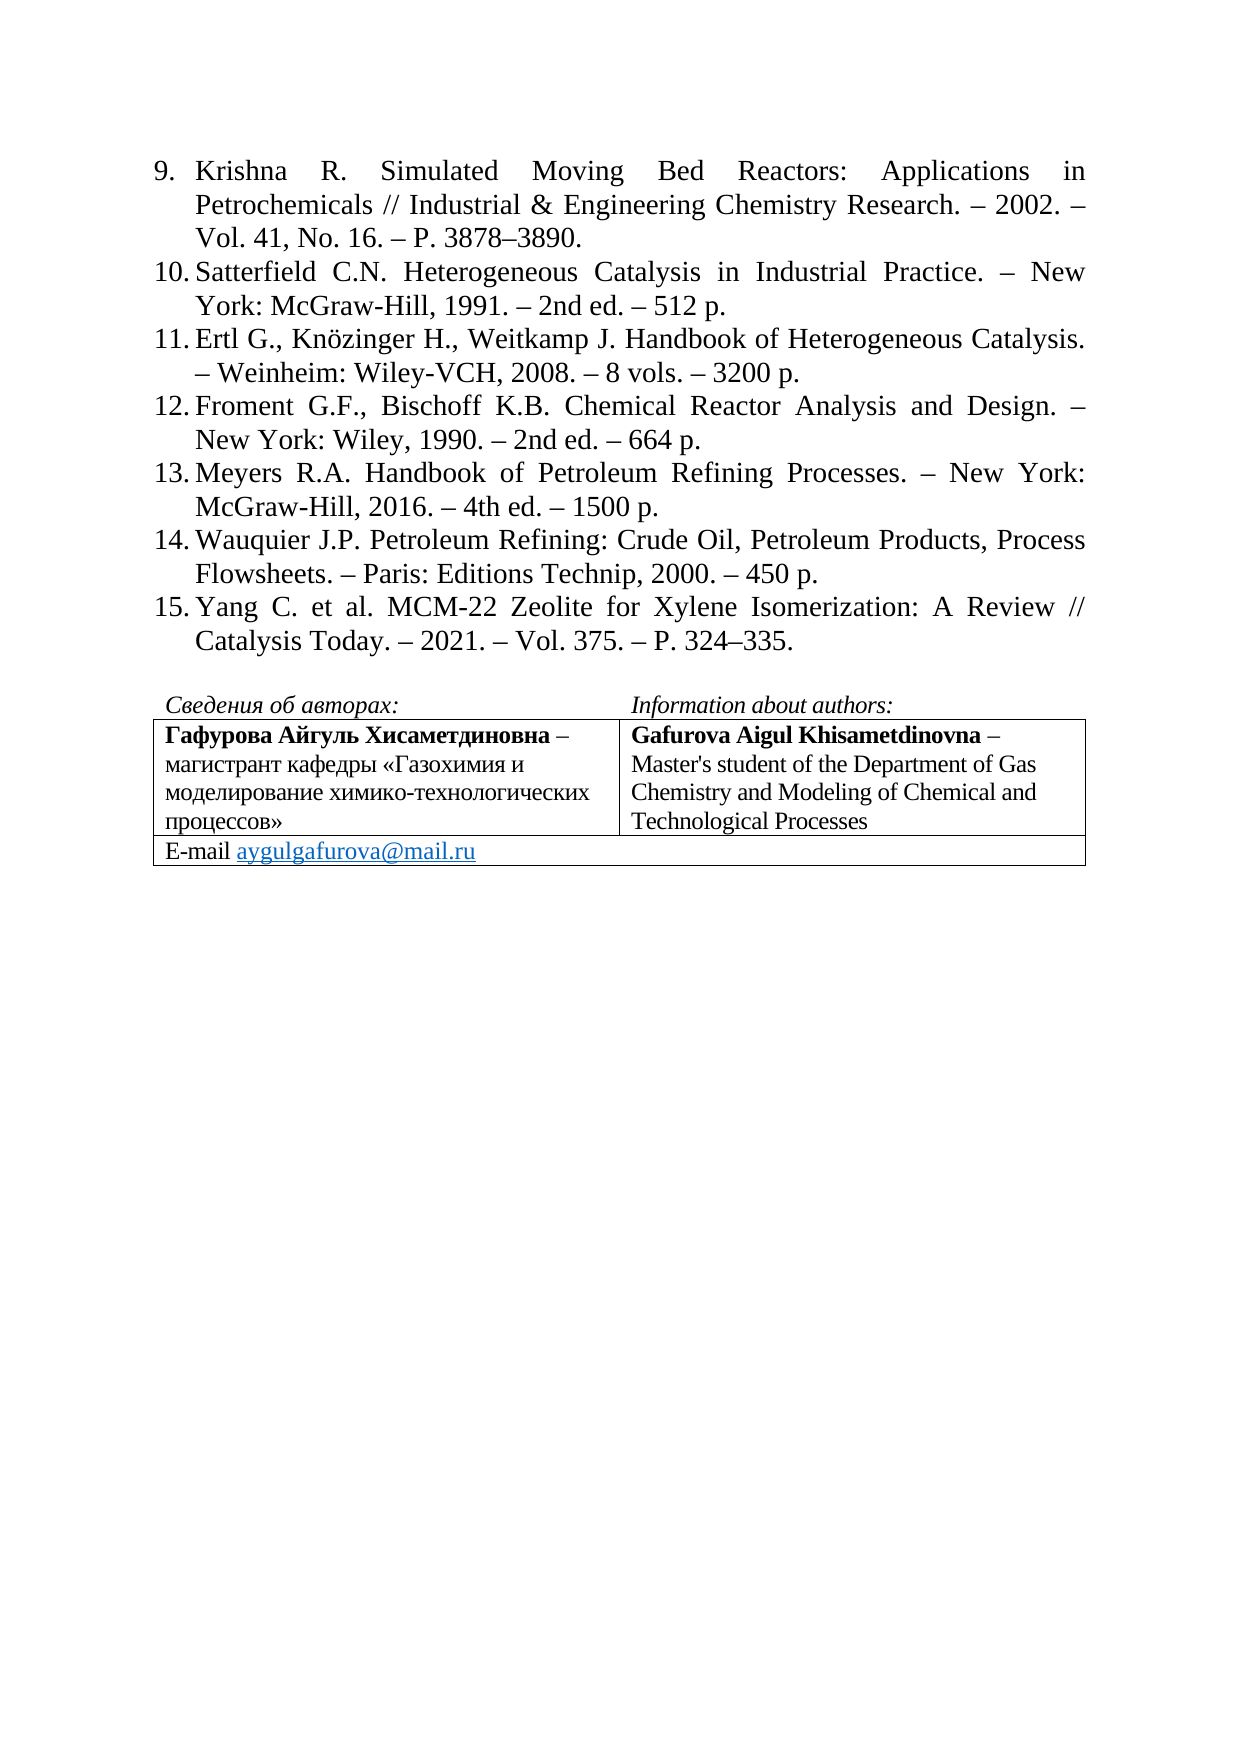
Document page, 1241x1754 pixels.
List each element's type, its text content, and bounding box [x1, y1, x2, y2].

list Meyers R.A. Handbook of Petroleum Refining Processes. – New York: McGraw-Hill, 2016. – 4th ed. – 1500 p. [153, 455, 1087, 522]
table_cell Гафурова Айгуль Хисаметдиновна – магистрант кафедры «Газохимия и моделирование химико-технологических процессов» [154, 720, 619, 835]
list Ertl G., Knözinger H., Weitkamp J. Handbook of Heterogeneous Catalysis. – Weinheim: Wiley-VCH, 2008. – 8 vols. – 3200 p. [153, 321, 1087, 388]
list Satterfield C.N. Heterogeneous Catalysis in Industrial Practice. – New York: McGraw-Hill, 1991. – 2nd ed. – 512 p. [153, 254, 1087, 321]
table_cell E-mail aygulgafurova@mail.ru [154, 836, 1085, 865]
list Yang C. et al. MCM-22 Zeolite for Xylene Isomerization: A Review // Catalysis Today. – 2021. – Vol. 375. – P. 324–335. [153, 589, 1087, 657]
list Krishna R. Simulated Moving Bed Reactors: Applications in Petrochemicals // Industrial & Engineering Chemistry Research. – 2002. – Vol. 41, No. 16. – P. 3878–3890. [153, 153, 1087, 254]
table_cell Gafurova Aigul Khisametdinovna – Master's student of the Department of Gas Chemistry and Modeling of Chemical and Technological Processes [620, 720, 1085, 835]
table_header Information about authors: [620, 690, 1086, 719]
table_header Сведения об авторах: [154, 690, 619, 719]
list Froment G.F., Bischoff K.B. Chemical Reactor Analysis and Design. – New York: Wiley, 1990. – 2nd ed. – 664 p. [153, 388, 1087, 455]
list Wauquier J.P. Petroleum Refining: Crude Oil, Petroleum Products, Process Flowsheets. – Paris: Editions Technip, 2000. – 450 p. [153, 522, 1087, 589]
